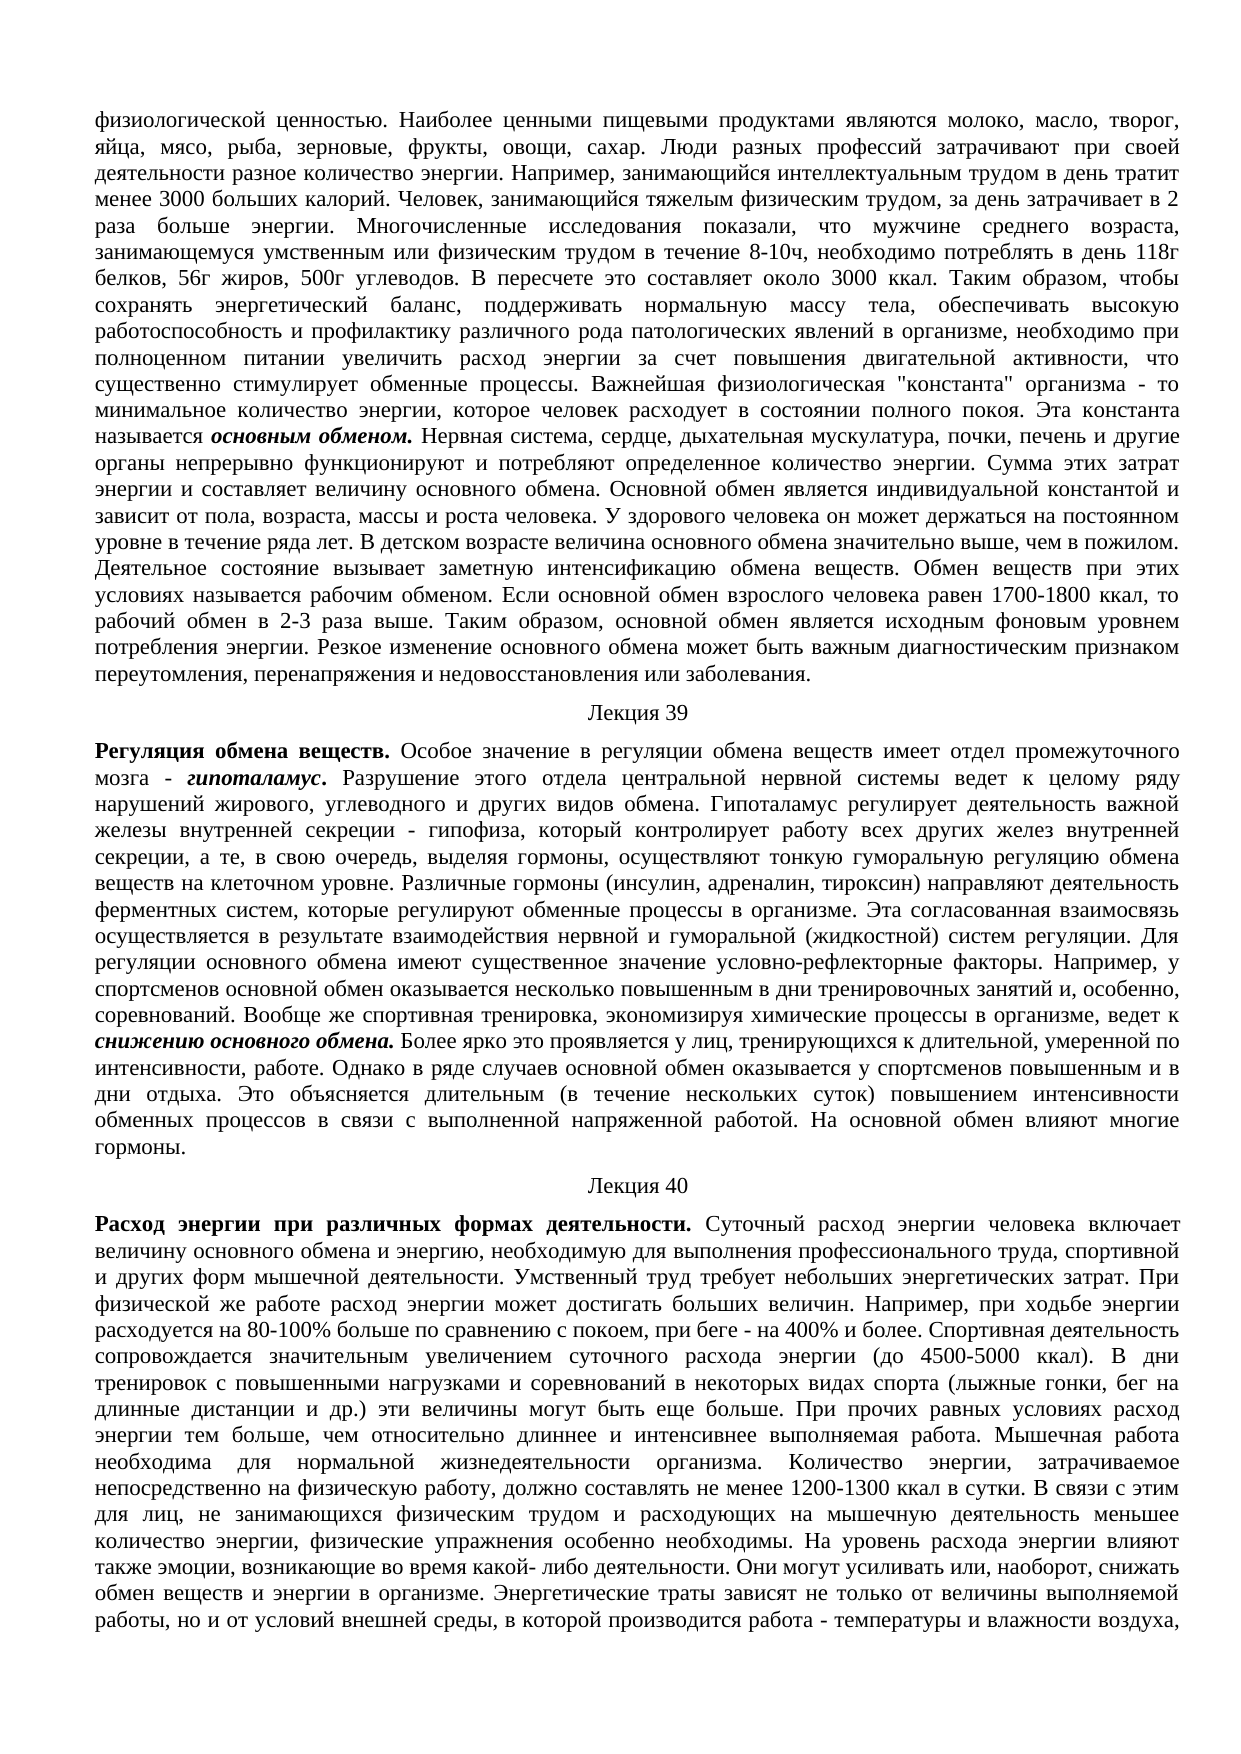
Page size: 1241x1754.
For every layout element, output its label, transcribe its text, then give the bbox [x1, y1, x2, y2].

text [94, 1211, 1181, 1632]
text Лекция 40 [94, 1172, 1181, 1198]
text Лекция 39 [94, 699, 1181, 725]
text Регуляция обмена веществ. Особое значение в регуляции обмена веществ имеет отдел промежуточного мозга - гипоталамус. Разрушение этого отдела центральной нервной системы ведет к целому ряду нарушений жирового, углеводного и других видов обмена. Гипоталамус регулирует деятельность важной железы внутренней секреции - гипофиза, который контролирует работу всех других желез внутренней секреции, а те, в свою очередь, выделяя гормоны, осуществляют тонкую гуморальную регуляцию обмена веществ на клеточном уровне. Различные гормоны (инсулин, адреналин, тироксин) направляют деятельность ферментных систем, которые регулируют обменные процессы в организме. Эта согласованная взаимосвязь осуществляется в результате взаимодействия нервной и гуморальной (жидкостной) систем регуляции. Для регуляции основного обмена имеют существенное значение условно-рефлекторные факторы. Например, у спортсменов основной обмен оказывается несколько повышенным в дни тренировочных занятий и, особенно, соревнований. Вообще же спортивная тренировка, экономизируя химические процессы в организме, ведет к снижению основного обмена. Более ярко это проявляется у лиц, тренирующихся к длительной, умеренной по интенсивности, работе. Однако в ряде случаев основной обмен оказывается у спортсменов повышенным и в дни отдыха. Это объясняется длительным (в течение нескольких суток) повышением интенсивности обменных процессов в связи с выполненной напряженной работой. На основной обмен влияют многие гормоны. [94, 737, 1181, 1159]
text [94, 106, 1181, 686]
